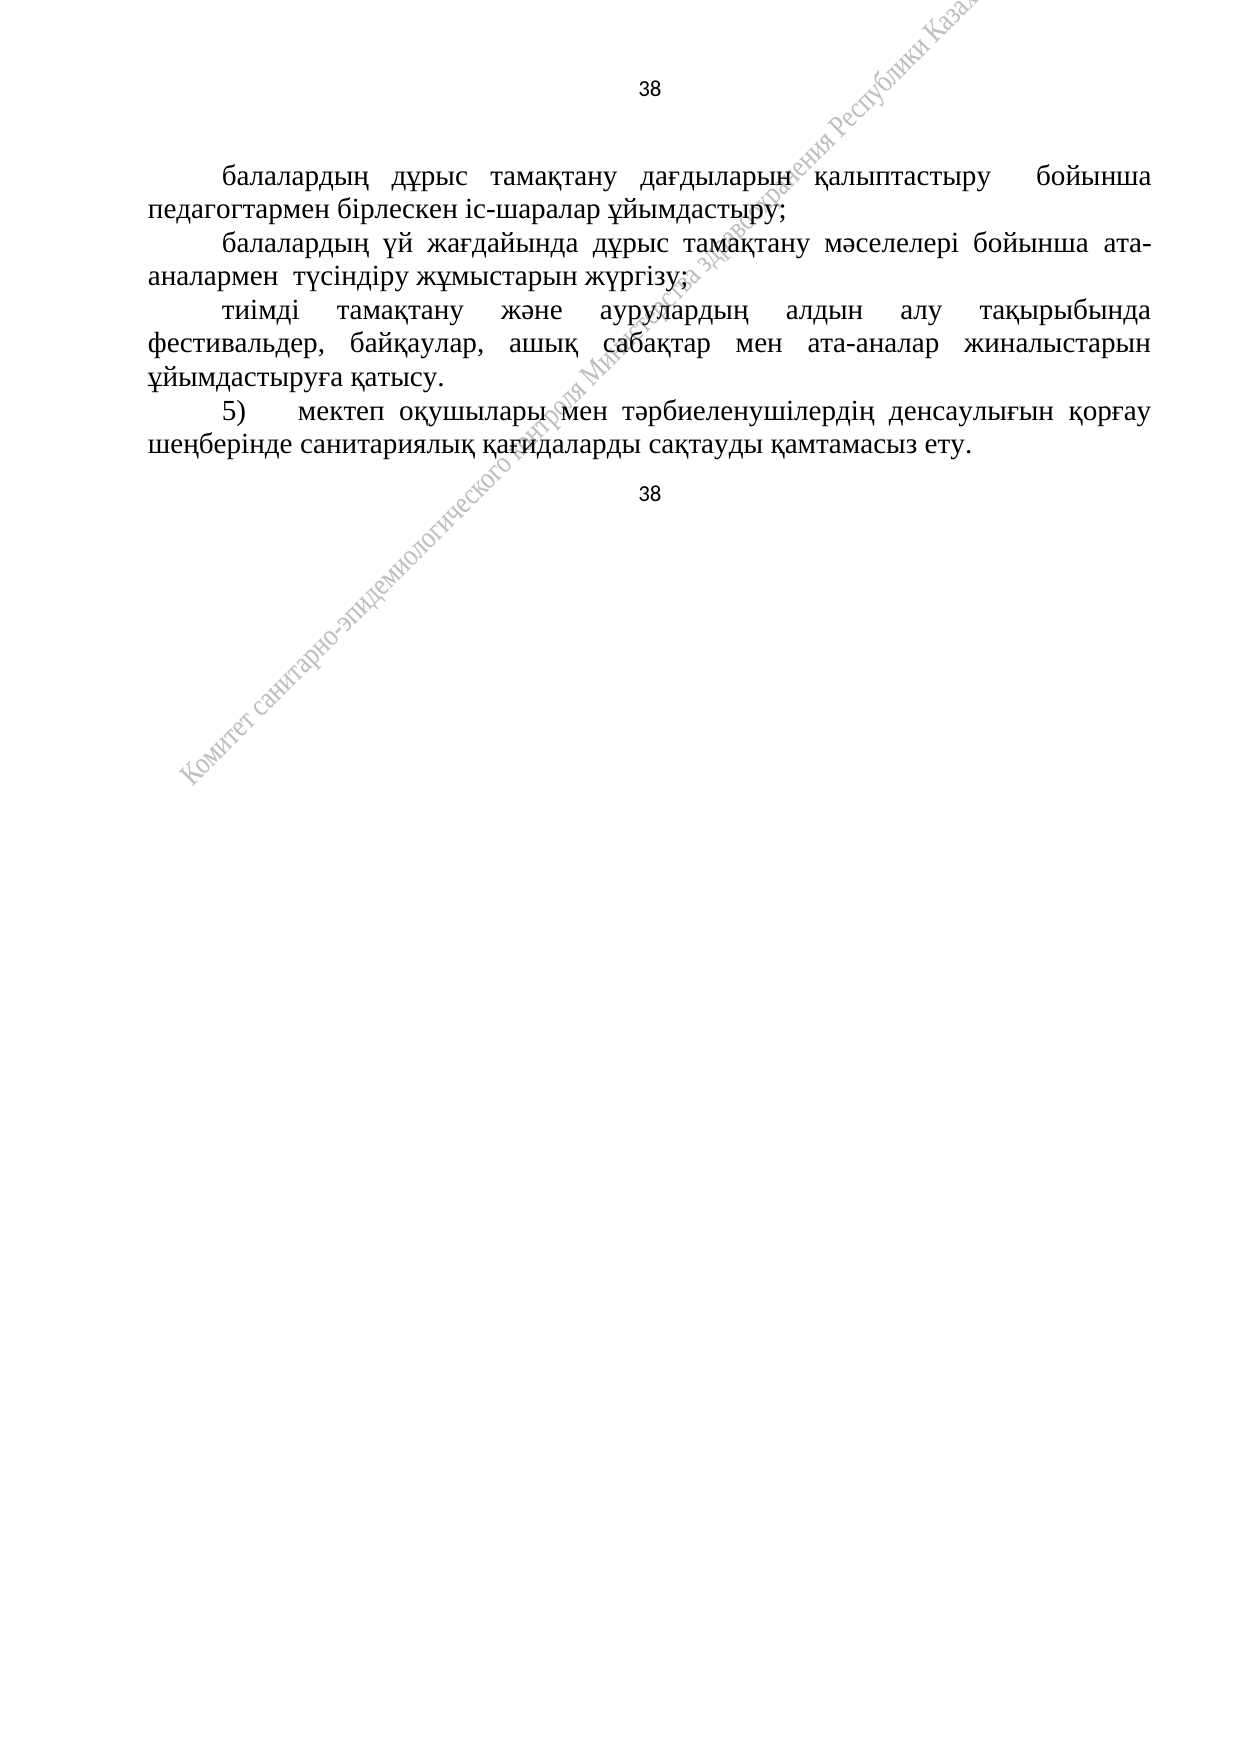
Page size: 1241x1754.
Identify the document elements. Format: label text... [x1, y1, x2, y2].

text балалардың дұрыс тамақтану дағдыларын қалыптастыру бойынша педагогтармен бірлескен іс-шаралар ұйымдастыру; [148, 158, 1152, 225]
text тиімді тамақтану және аурулардың алдын алу тақырыбында фестивальдер, байқаулар, ашық сабақтар мен ата-аналар жиналыстарын ұйымдастыруға қатысу. [148, 292, 1152, 393]
list мектеп оқушылары мен тәрбиеленушілердің денсаулығын қорғау шеңберінде санитариялық қағидаларды сақтауды қамтамасыз ету. [148, 393, 1152, 460]
text балалардың үй жағдайында дұрыс тамақтану мәселелері бойынша ата-аналармен түсіндіру жұмыстарын жүргізу; [148, 225, 1152, 292]
